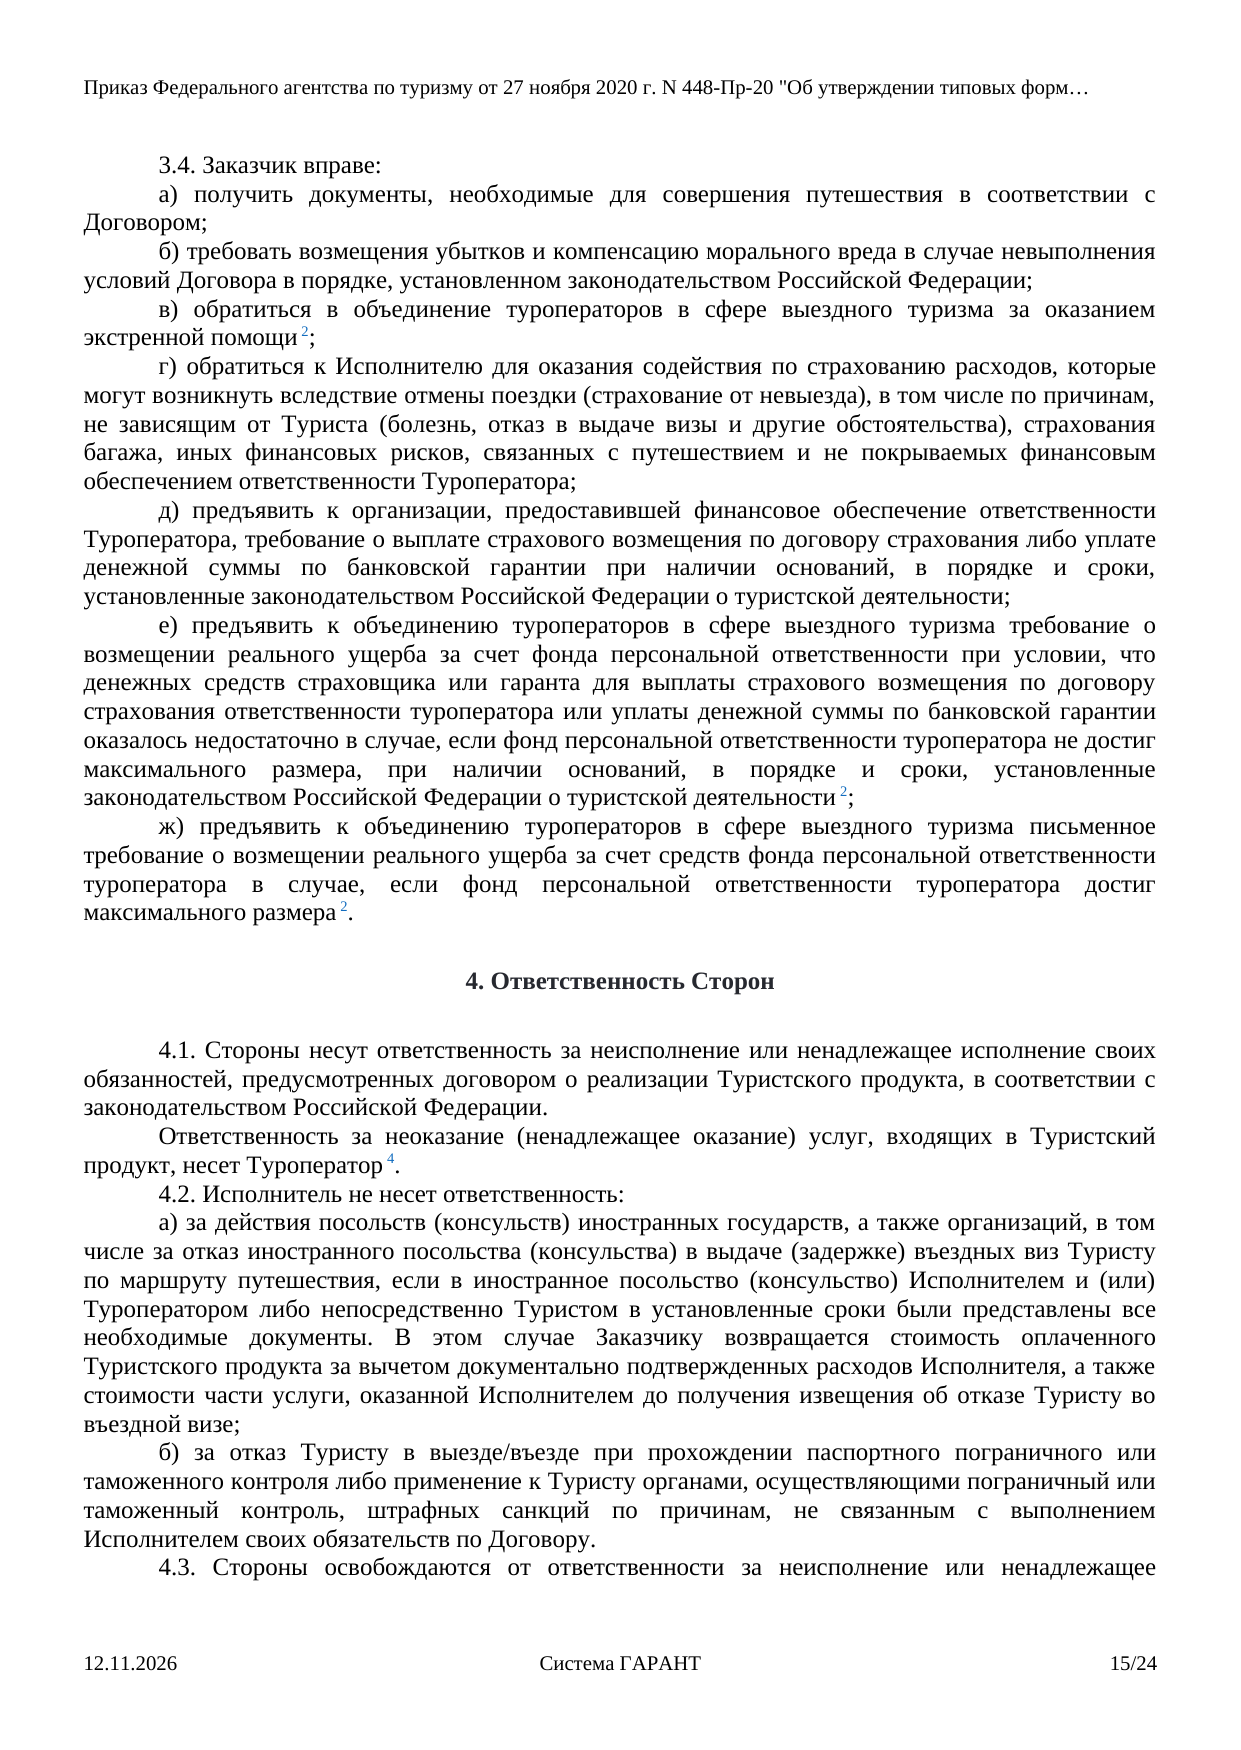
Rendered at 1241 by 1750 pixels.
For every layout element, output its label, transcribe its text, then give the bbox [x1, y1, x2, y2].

text а) за действия посольств (консульств) иностранных государств, а также организаций, в том числе за отказ иностранного посольства (консульства) в выдаче (задержке) въездных виз Туристу по маршруту путешествия, если в иностранное посольство (консульство) Исполнителем и (или) Туроператором либо непосредственно Туристом в установленные сроки были представлены все необходимые документы. В этом случае Заказчику возвращается стоимость оплаченного Туристского продукта за вычетом документально подтвержденных расходов Исполнителя, а также стоимости части услуги, оказанной Исполнителем до получения извещения об отказе Туристу во въездной визе; [83, 1207, 1157, 1437]
text а) получить документы, необходимые для совершения путешествия в соответствии с Договором; [83, 179, 1157, 236]
text 4.2. Исполнитель не несет ответственность: [83, 1179, 1157, 1207]
text е) предъявить к объединению туроператоров в сфере выездного туризма требование о возмещении реального ущерба за счет фонда персональной ответственности при условии, что денежных средств страховщика или гаранта для выплаты страхового возмещения по договору страхования ответственности туроператора или уплаты денежной суммы по банковской гарантии оказалось недостаточно в случае, если фонд персональной ответственности туроператора не достиг максимального размера, при наличии оснований, в порядке и сроки, установленные законодательством Российской Федерации о туристской деятельности 2; [83, 610, 1157, 811]
text б) требовать возмещения убытков и компенсацию морального вреда в случае невыполнения условий Договора в порядке, установленном законодательством Российской Федерации; [83, 236, 1157, 294]
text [83, 1552, 1157, 1581]
text 4.1. Стороны несут ответственность за неисполнение или ненадлежащее исполнение своих обязанностей, предусмотренных договором о реализации Туристского продукта, в соответствии с законодательством Российской Федерации. [83, 1035, 1157, 1121]
text д) предъявить к организации, предоставившей финансовое обеспечение ответственности Туроператора, требование о выплате страхового возмещения по договору страхования либо уплате денежной суммы по банковской гарантии при наличии оснований, в порядке и сроки, установленные законодательством Российской Федерации о туристской деятельности; [83, 495, 1157, 610]
text г) обратиться к Исполнителю для оказания содействия по страхованию расходов, которые могут возникнуть вследствие отмены поездки (страхование от невыезда), в том числе по причинам, не зависящим от Туриста (болезнь, отказ в выдаче визы и другие обстоятельства), страхования багажа, иных финансовых рисков, связанных с путешествием и не покрываемых финансовым обеспечением ответственности Туроператора; [83, 351, 1157, 495]
text б) за отказ Туристу в выезде/въезде при прохождении паспортного пограничного или таможенного контроля либо применение к Туристу органами, осуществляющими пограничный или таможенный контроль, штрафных санкций по причинам, не связанным с выполнением Исполнителем своих обязательств по Договору. [83, 1437, 1157, 1552]
text ж) предъявить к объединению туроператоров в сфере выездного туризма письменное требование о возмещении реального ущерба за счет средств фонда персональной ответственности туроператора в случае, если фонд персональной ответственности туроператора достиг максимального размера 2. [83, 811, 1157, 926]
text 3.4. Заказчик вправе: [83, 150, 1157, 179]
text Ответственность за неоказание (ненадлежащее оказание) услуг, входящих в Туристский продукт, несет Туроператор 4. [83, 1121, 1157, 1179]
text в) обратиться в объединение туроператоров в сфере выездного туризма за оказанием экстренной помощи 2; [83, 294, 1157, 351]
subtitle 4. Ответственность Сторон [83, 966, 1157, 995]
